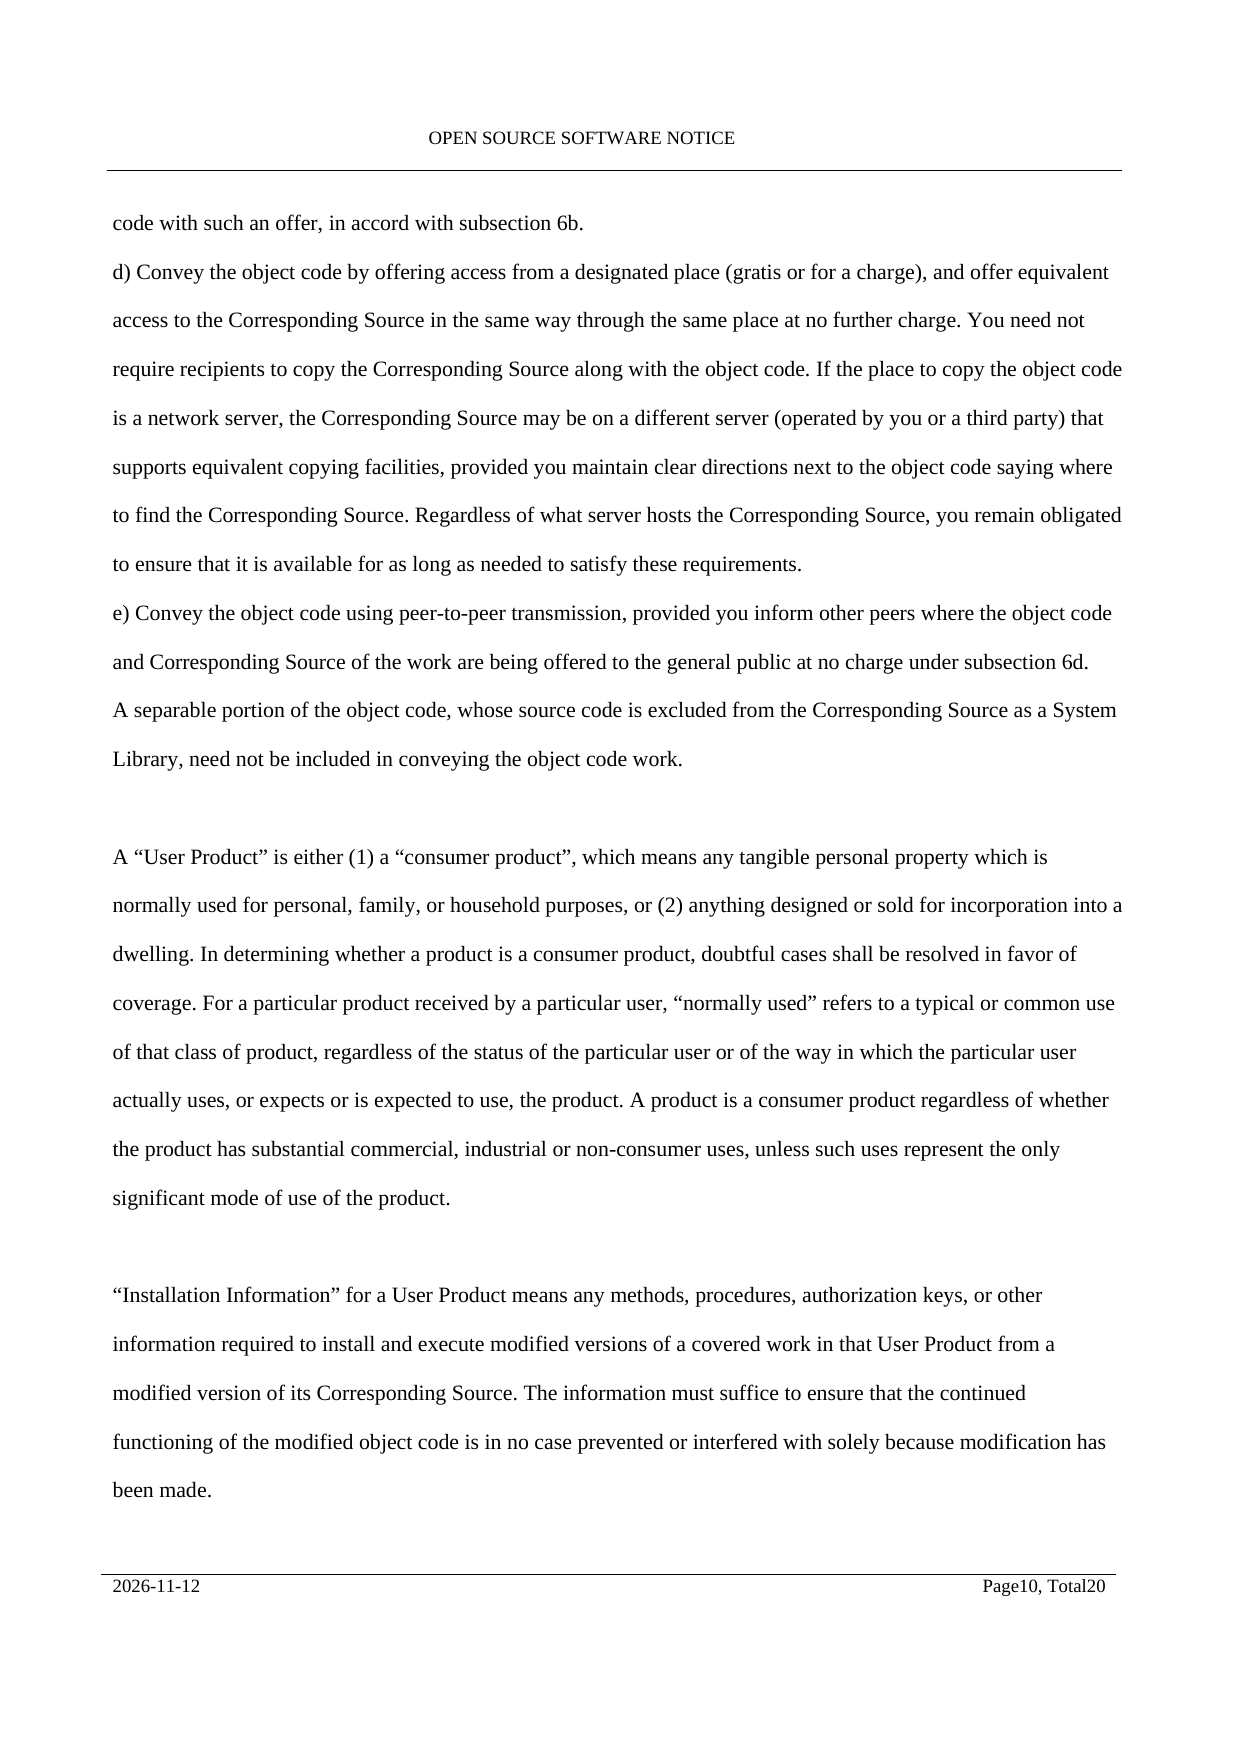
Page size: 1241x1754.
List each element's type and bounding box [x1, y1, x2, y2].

text [112, 206, 1128, 1506]
